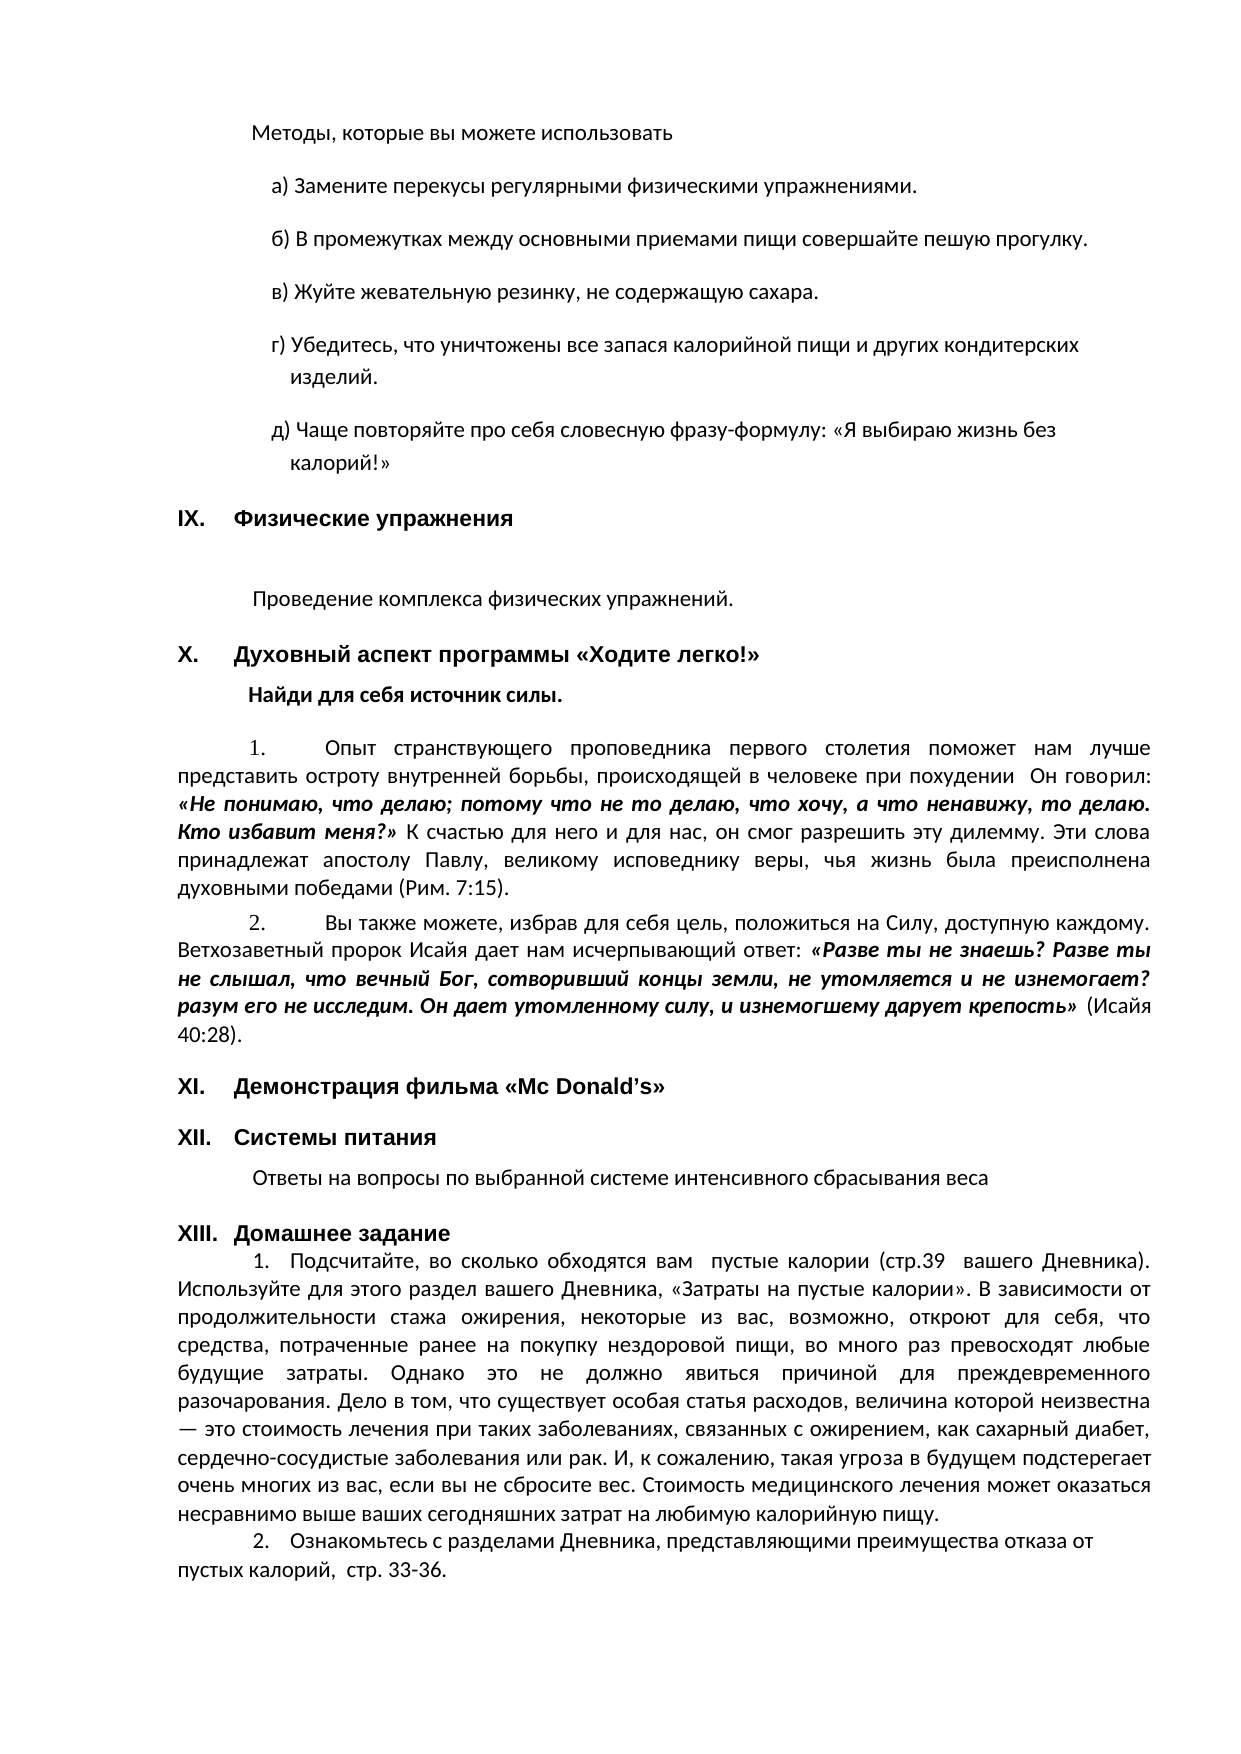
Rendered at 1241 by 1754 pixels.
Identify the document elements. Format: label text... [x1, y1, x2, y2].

text Методы, которые вы можете использовать [177, 118, 1152, 146]
text д) Чаще повторяйте про себя словесную фразу-формулу: «Я выбираю жизнь без калорий!» [271, 415, 1152, 476]
text б) В промежутках между основными приемами пищи совершайте пешую прогулку. [271, 224, 1152, 252]
list Духовный аспект программы «Ходите легко!» [177, 641, 1152, 668]
list Физические упражнения [177, 505, 1152, 531]
text Ответы на вопросы по выбранной системе интенсивного сбрасывания веса [177, 1163, 1152, 1191]
list Демонстрация фильма «Mc Donald’s» [177, 1073, 1152, 1099]
list Домашнее задание [177, 1220, 1152, 1246]
text в) Жуйте жевательную резинку, не содержащую сахара. [271, 277, 1152, 305]
text а) Замените перекусы регулярными физическими упражнениями. [271, 171, 1152, 199]
text Проведение комплекса физических упражнений. [177, 584, 1152, 612]
list Системы питания [177, 1124, 1152, 1150]
list Подсчитайте, во сколько обходятся вам пустые калории (стр.39 вашего Дневника). Используйте для этого раздел вашего Дневника, «Затраты на пустые калории». В зависимости от продолжительности стажа ожирения, некоторые из вас, возможно, откроют для себя, что средства, потраченные ранее на покупку нездоровой пищи, во много раз превосходят любые будущие затраты. Однако это не должно явиться причиной для преждевременного разочарования. Дело в том, что существует особая статья расходов, величина которой неизвестна — это стоимость лечения при таких заболеваниях, связанных с ожирением, как сахарный диабет, сердечно-сосудистые заболевания или рак. И, к сожалению, такая угроза в будущем подстерегает очень многих из вас, если вы не сбросите вес. Стоимость медицинского лечения может оказаться несравнимо выше ваших сегодняшних затрат на любимую калорийную пищу. [177, 1246, 1152, 1527]
text Найди для себя источник силы. [248, 680, 1152, 708]
list Опыт странствующего проповедника первого столетия поможет нам лучше представить остроту внутренней борьбы, происходящей в человеке при похудении Он говорил: «Не понимаю, что делаю; потому что не то делаю, что хочу, а что ненавижу, то делаю. Кто избавит меня?» К счастью для него и для нас, он смог разрешить эту дилемму. Эти слова принадлежат апостолу Павлу, великому исповеднику веры, чья жизнь была преисполнена духовными победами (Рим. 7:15). [177, 733, 1152, 901]
list Вы также можете, избрав для себя цель, положиться на Силу, доступную каждому. Ветхозаветный пророк Исайя дает нам исчерпывающий ответ: «Разве ты не знаешь? Разве ты не слышал, что вечный Бог, сотворивший концы земли, не утомляется и не изнемогает? разум его не исследим. Он дает утомленному силу, и изнемогшему дарует крепость» (Исайя 40:28). [177, 908, 1152, 1048]
list Ознакомьтесь с разделами Дневника, представляющими преимущества отказа от пустых калорий, стр. 33-36. [177, 1527, 1152, 1583]
text г) Убедитесь, что уничтожены все запася калорийной пищи и других кондитерских изделий. [271, 330, 1152, 390]
